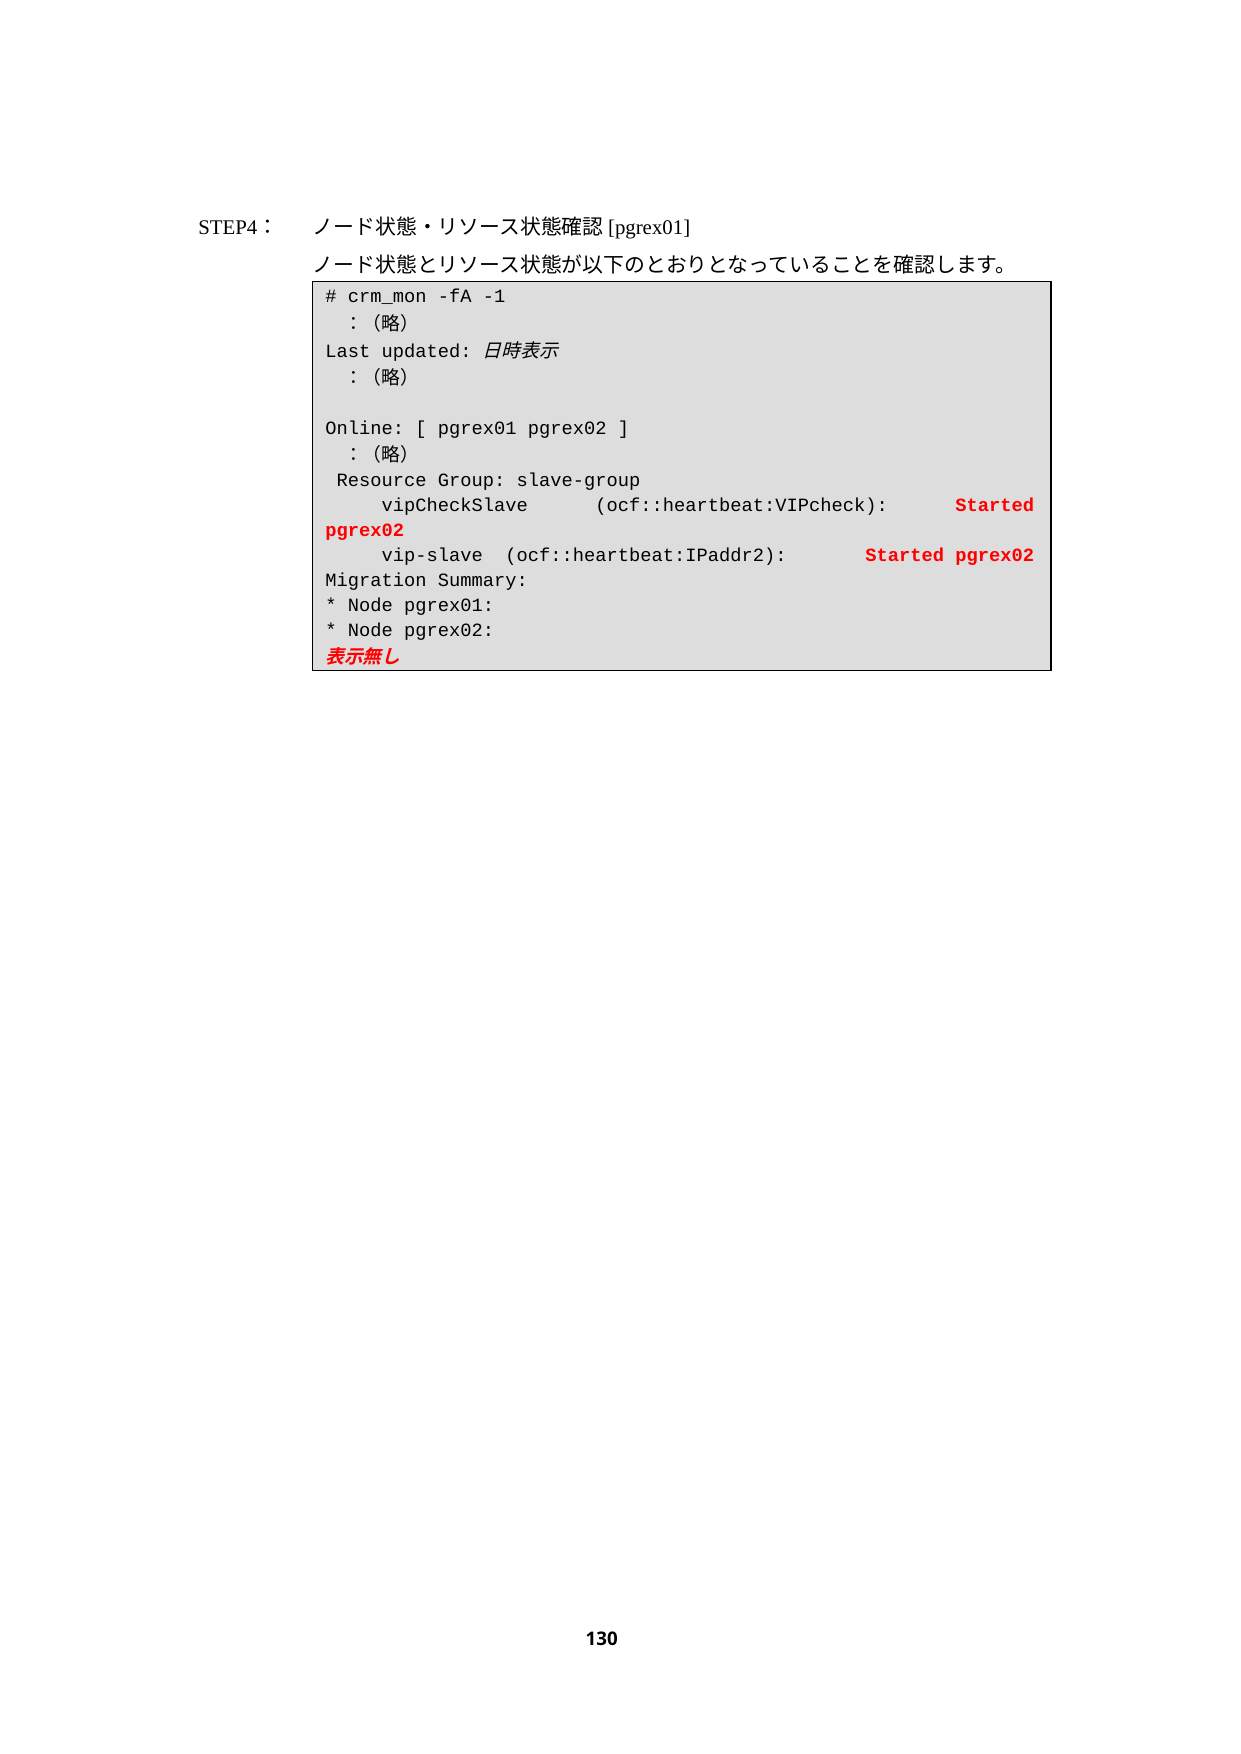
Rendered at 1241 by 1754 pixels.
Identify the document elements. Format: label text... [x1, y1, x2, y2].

text ノード状態とリソース状態が以下のとおりとなっていることを確認します。 [313, 244, 1054, 282]
text STEP4： ノード状態・リソース状態確認 [pgrex01] [198, 207, 1054, 244]
